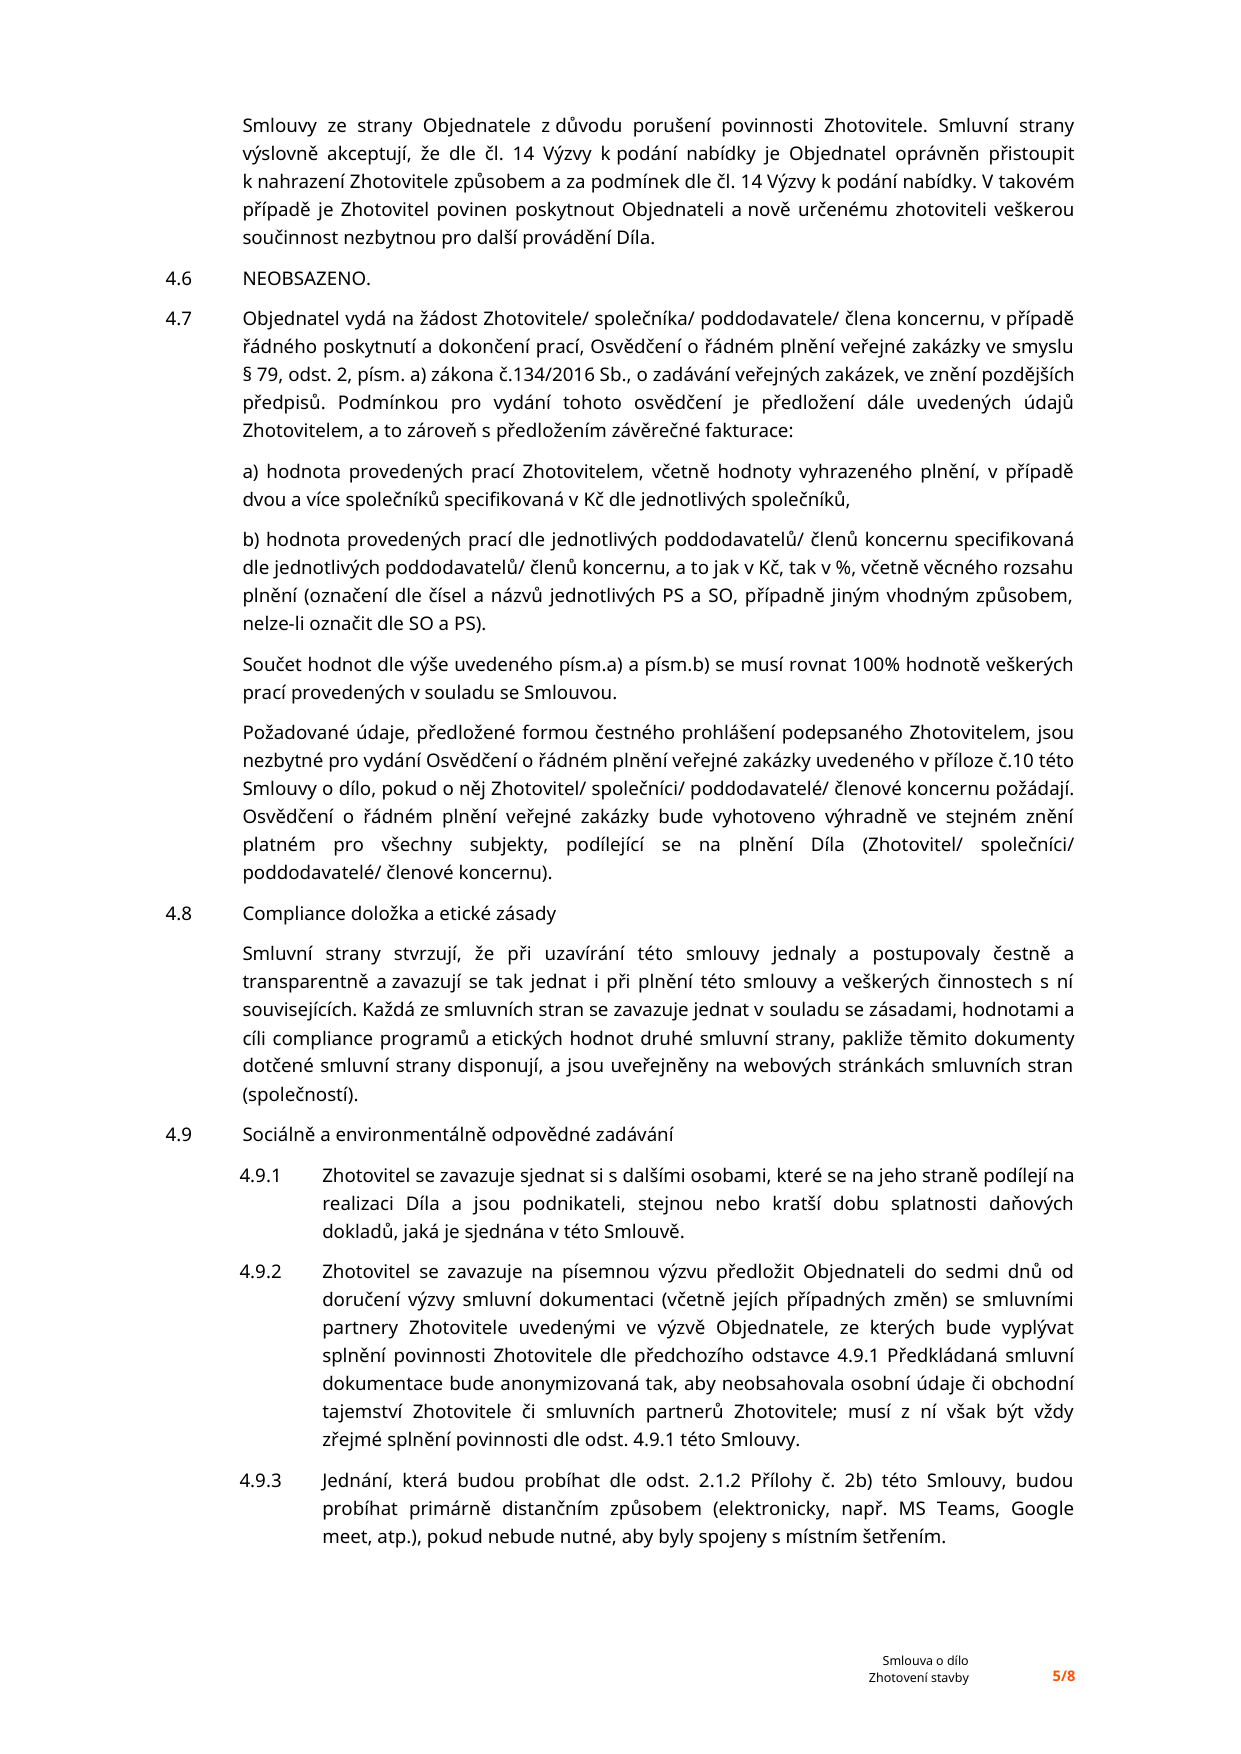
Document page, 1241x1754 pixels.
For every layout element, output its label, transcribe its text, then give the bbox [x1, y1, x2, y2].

text Objednatel vydá na žádost Zhotovitele/ společníka/ poddodavatele/ člena koncernu, v případě řádného poskytnutí a dokončení prací, Osvědčení o řádném plnění veřejné zakázky ve smyslu § 79, odst. 2, písm. a) zákona č.134/2016 Sb., o zadávání veřejných zakázek, ve znění pozdějších předpisů. Podmínkou pro vydání tohoto osvědčení je předložení dále uvedených údajů Zhotovitelem, a to zároveň s předložením závěrečné fakturace: [165, 305, 1075, 443]
list Zhotovitel se zavazuje na písemnou výzvu předložit Objednateli do sedmi dnů od doručení výzvy smluvní dokumentaci (včetně jejích případných změn) se smluvními partnery Zhotovitele uvedenými ve výzvě Objednatele, ze kterých bude vyplývat splnění povinnosti Zhotovitele dle předchozího odstavce 4.9.1 Předkládaná smluvní dokumentace bude anonymizovaná tak, aby neobsahovala osobní údaje či obchodní tajemství Zhotovitele či smluvních partnerů Zhotovitele; musí z ní však být vždy zřejmé splnění povinnosti dle odst. 4.9.1 této Smlouvy. [239, 1258, 1075, 1452]
list b) hodnota provedených prací dle jednotlivých poddodavatelů/ členů koncernu specifikovaná dle jednotlivých poddodavatelů/ členů koncernu, a to jak v Kč, tak v %, včetně věcného rozsahu plnění (označení dle čísel a názvů jednotlivých PS a SO, případně jiným vhodným způsobem, nelze-li označit dle SO a PS). [242, 526, 1075, 636]
list Součet hodnot dle výše uvedeného písm.a) a písm.b) se musí rovnat 100% hodnotě veškerých prací provedených v souladu se Smlouvou. [242, 651, 1075, 704]
list Jednání, která budou probíhat dle odst. 2.1.2 Přílohy č. 2b) této Smlouvy, budou probíhat primárně distančním způsobem (elektronicky, např. MS Teams, Google meet, atp.), pokud nebude nutné, aby byly spojeny s místním šetřením. [239, 1467, 1075, 1549]
text Compliance doložka a etické zásady [165, 900, 1075, 926]
list Smluvní strany stvrzují, že při uzavírání této smlouvy jednaly a postupovaly čestně a transparentně a zavazují se tak jednat i při plnění této smlouvy a veškerých činnostech s ní souvisejících. Každá ze smluvních stran se zavazuje jednat v souladu se zásadami, hodnotami a cíli compliance programů a etických hodnot druhé smluvní strany, pakliže těmito dokumenty dotčené smluvní strany disponují, a jsou uveřejněny na webových stránkách smluvních stran (společností). [242, 941, 1075, 1106]
list Zhotovitel se zavazuje sjednat si s dalšími osobami, které se na jeho straně podílejí na realizaci Díla a jsou podnikateli, stejnou nebo kratší dobu splatnosti daňových dokladů, jaká je sjednána v této Smlouvě. [239, 1162, 1075, 1243]
list a) hodnota provedených prací Zhotovitelem, včetně hodnoty vyhrazeného plnění, v případě dvou a více společníků specifikovaná v Kč dle jednotlivých společníků, [242, 458, 1075, 511]
list Sociálně a environmentálně odpovědné zadávání [165, 1121, 1075, 1147]
text NEOBSAZENO. [165, 265, 1075, 290]
list Požadované údaje, předložené formou čestného prohlášení podepsaného Zhotovitelem, jsou nezbytné pro vydání Osvědčení o řádném plnění veřejné zakázky uvedeného v příloze č.10 této Smlouvy o dílo, pokud o něj Zhotovitel/ společníci/ poddodavatelé/ členové koncernu požádají. Osvědčení o řádném plnění veřejné zakázky bude vyhotoveno výhradně ve stejném znění platném pro všechny subjekty, podílející se na plnění Díla (Zhotovitel/ společníci/ poddodavatelé/ členové koncernu). [242, 719, 1075, 885]
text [165, 112, 1075, 250]
